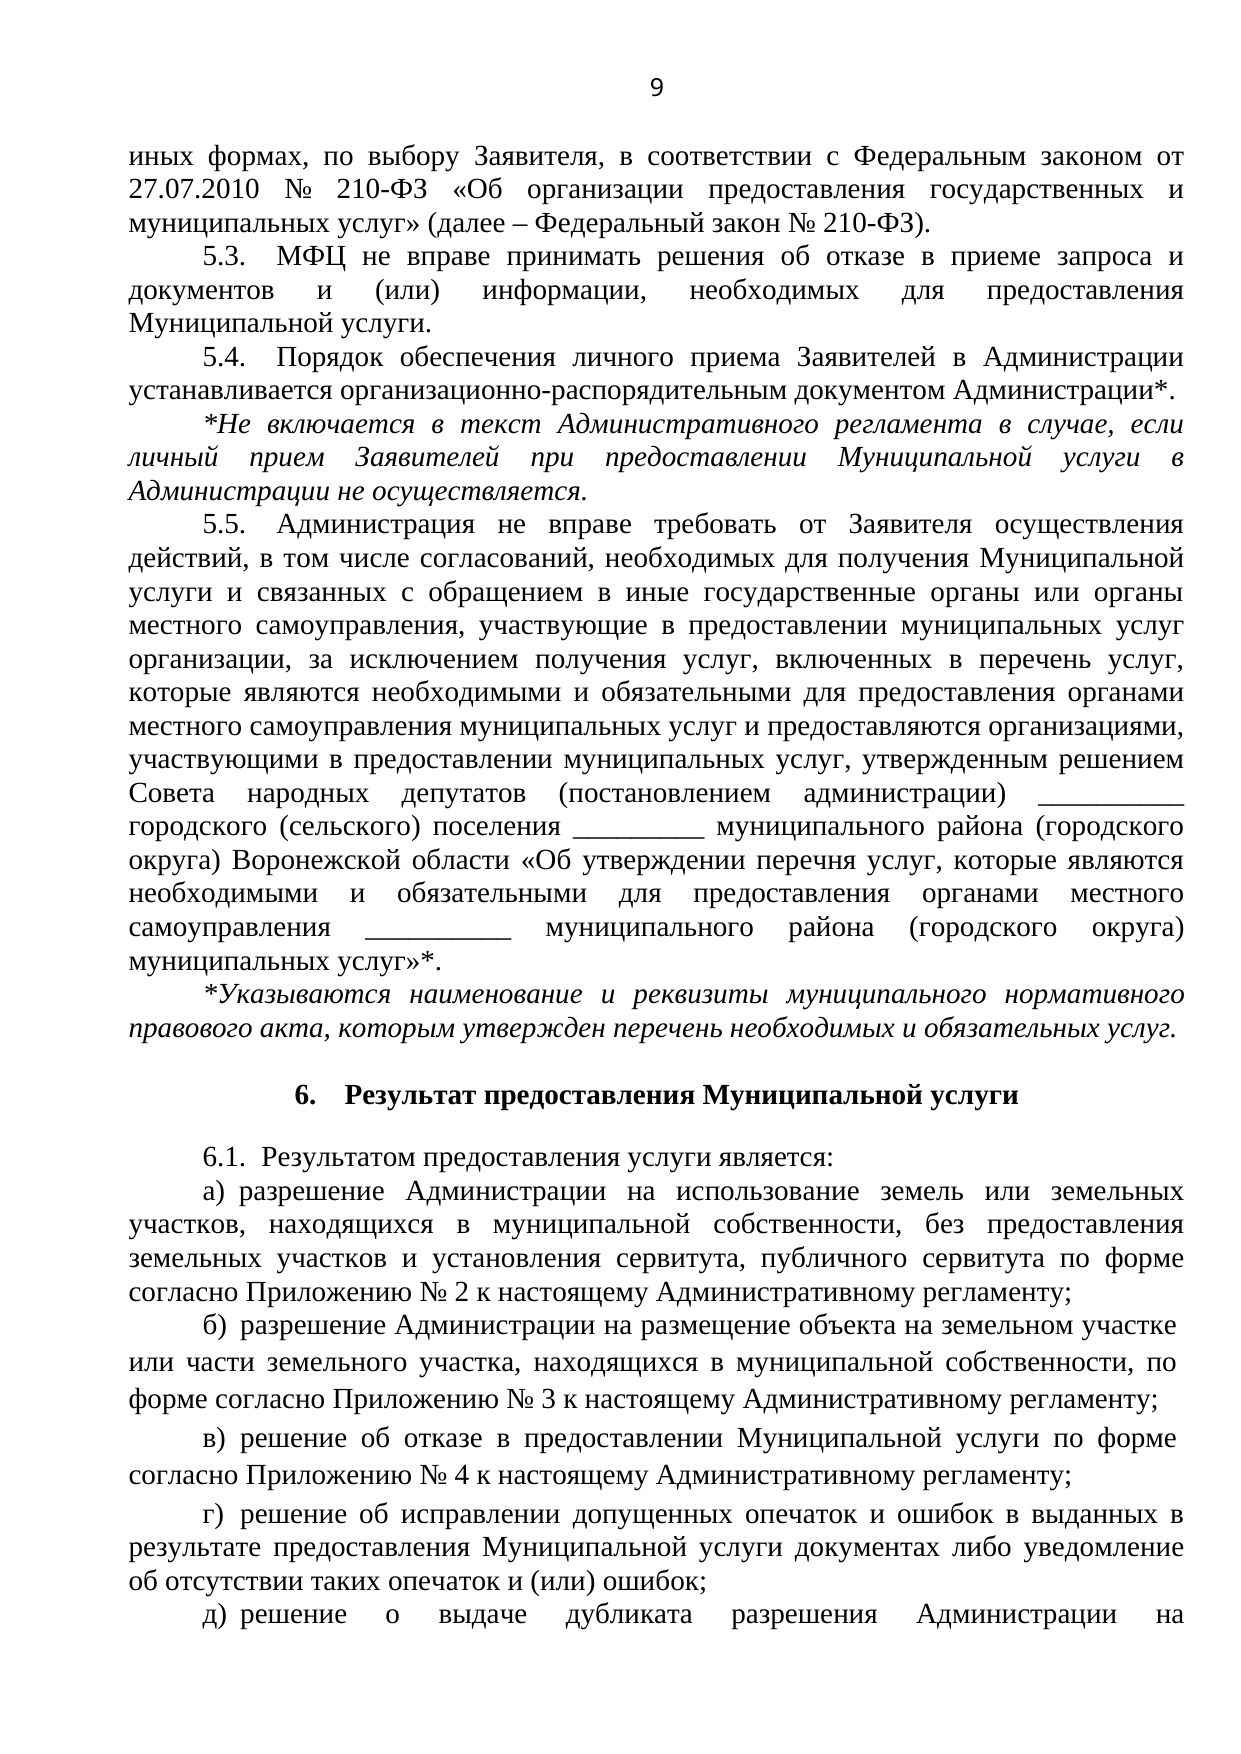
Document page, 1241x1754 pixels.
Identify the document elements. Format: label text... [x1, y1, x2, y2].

list Результат предоставления Муниципальной услуги [128, 1077, 1185, 1110]
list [128, 1597, 1185, 1630]
list Администрация не вправе требовать от Заявителя осуществления действий, в том числе согласований, необходимых для получения Муниципальной услуги и связанных с обращением в иные государственные органы или органы местного самоуправления, участвующие в предоставлении муниципальных услуг организации, за исключением получения услуг, включенных в перечень услуг, которые являются необходимыми и обязательными для предоставления органами местного самоуправления муниципальных услуг и предоставляются организациями, участвующими в предоставлении муниципальных услуг, утвержденным решением Совета народных депутатов (постановлением администрации) __________ городского (сельского) поселения _________ муниципального района (городского округа) Воронежской области «Об утверждении перечня услуг, которые являются необходимыми и обязательными для предоставления органами местного самоуправления __________ муниципального района (городского округа) муниципальных услуг»*. [128, 507, 1185, 976]
list МФЦ не вправе принимать решения об отказе в приеме запроса и документов и (или) информации, необходимых для предоставления Муниципальной услуги. [128, 238, 1185, 339]
text *Указываются наименование и реквизиты муниципального нормативного правового акта, которым утвержден перечень необходимых и обязательных услуг. [128, 976, 1185, 1043]
list Порядок обеспечения личного приема Заявителей в Администрации устанавливается организационно-распорядительным документом Администрации*. [128, 339, 1185, 406]
list разрешение Администрации на использование земель или земельных участков, находящихся в муниципальной собственности, без предоставления земельных участков и установления сервитута, публичного сервитута по форме согласно Приложению № 2 к настоящему Административному регламенту; [128, 1173, 1185, 1307]
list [128, 138, 1185, 238]
list разрешение Администрации на размещение объекта на земельном участке или части земельного участка, находящихся в муниципальной собственности, по форме согласно Приложению № 3 к настоящему Административному регламенту; [128, 1307, 1177, 1415]
list Результатом предоставления услуги является: [128, 1139, 1185, 1173]
list решение об исправлении допущенных опечаток и ошибок в выданных в результате предоставления Муниципальной услуги документах либо уведомление об отсутствии таких опечаток и (или) ошибок; [128, 1496, 1185, 1597]
text *Не включается в текст Административного регламента в случае, если личный прием Заявителей при предоставлении Муниципальной услуги в Администрации не осуществляется. [128, 406, 1185, 507]
list решение об отказе в предоставлении Муниципальной услуги по форме согласно Приложению № 4 к настоящему Административному регламенту; [128, 1420, 1177, 1491]
